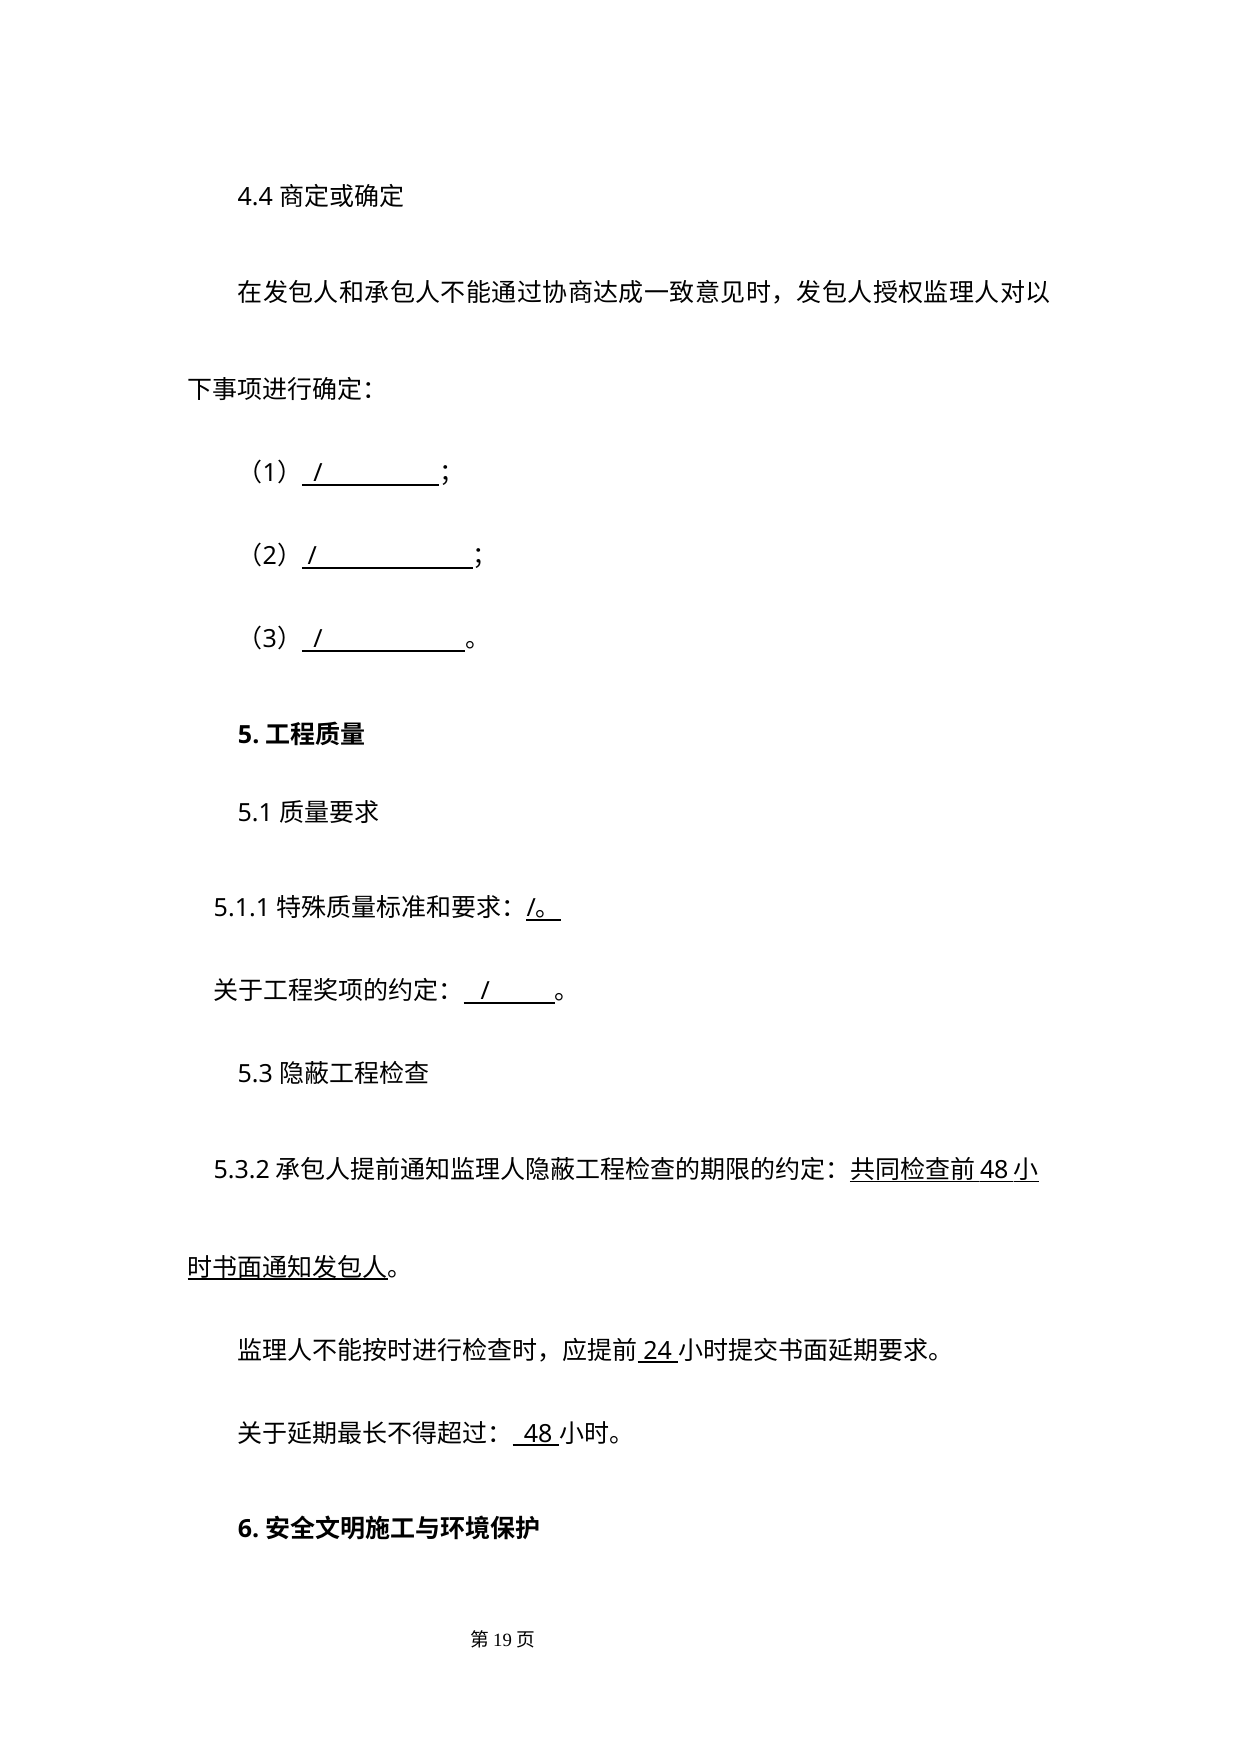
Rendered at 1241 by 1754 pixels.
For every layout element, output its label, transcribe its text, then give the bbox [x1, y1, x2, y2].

text 6. 安全文明施工与环境保护 [187, 1494, 1053, 1559]
text 监理人不能按时进行检查时，应提前 24 小时提交书面延期要求。 [187, 1316, 1053, 1381]
text 在发包人和承包人不能通过协商达成一致意见时，发包人授权监理人对以下事项进行确定： [187, 258, 1053, 420]
text 5.1.1 特殊质量标准和要求：/。 [187, 873, 1053, 938]
text 5.3.2承包人提前通知监理人隐蔽工程检查的期限的约定：共同检查前48小时书面通知发包人。 [187, 1135, 1053, 1298]
text 5. 工程质量 [187, 700, 1053, 765]
text （3） / 。 [187, 604, 1053, 669]
text 5.3 隐蔽工程检查 [187, 1039, 1053, 1104]
text 关于延期最长不得超过： 48 小时。 [187, 1399, 1053, 1464]
text 关于工程奖项的约定： / 。 [187, 956, 1053, 1021]
text （1） / ； [187, 438, 1053, 503]
text 5.1 质量要求 [187, 778, 1053, 843]
text 4.4 商定或确定 [187, 162, 1053, 227]
text （2） / ； [187, 521, 1053, 586]
